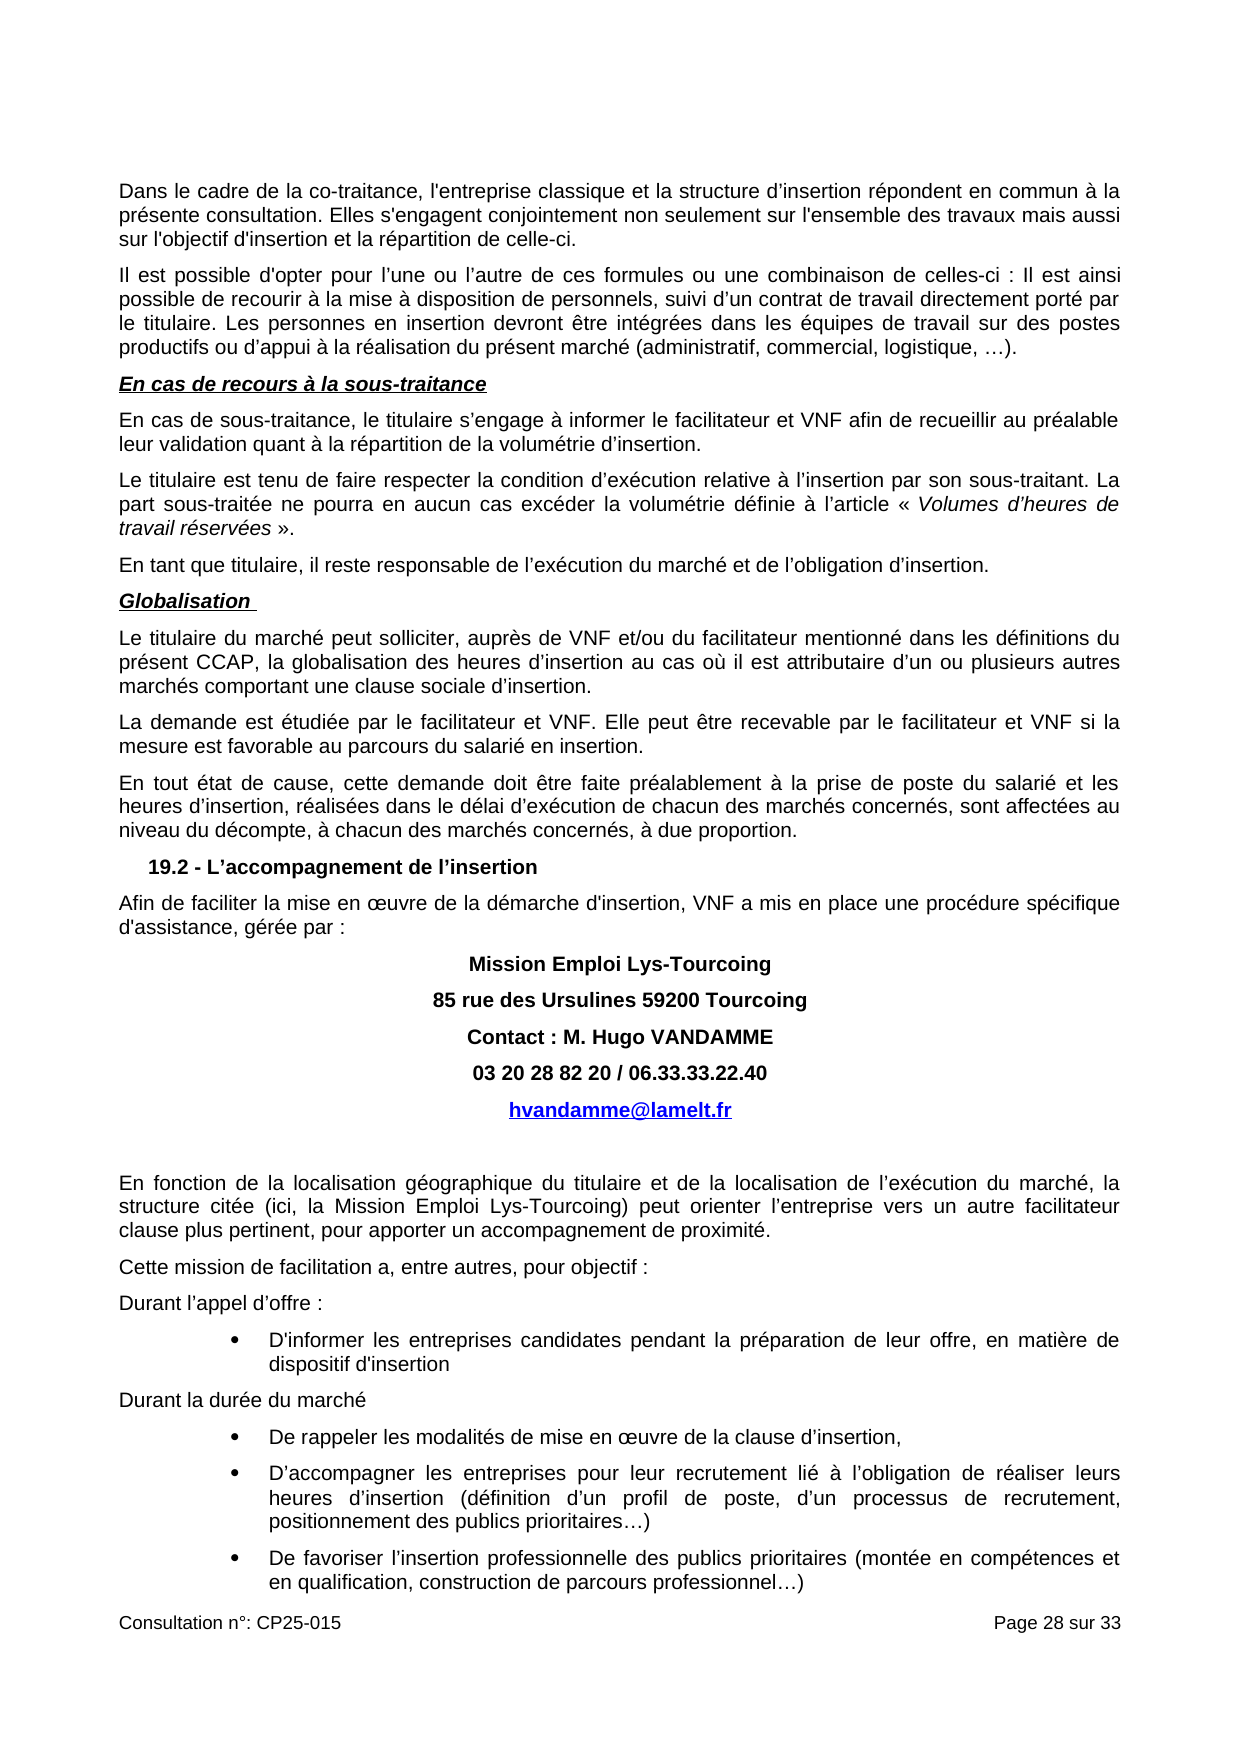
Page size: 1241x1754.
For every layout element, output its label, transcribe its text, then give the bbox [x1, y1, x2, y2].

list De rappeler les modalités de mise en œuvre de la clause d’insertion, [231, 1425, 1121, 1449]
list De favoriser l’insertion professionnelle des publics prioritaires (montée en compétences et en qualification, construction de parcours professionnel…) [231, 1546, 1121, 1594]
text En cas de sous-traitance, le titulaire s’engage à informer le facilitateur et VNF afin de recueillir au préalable leur validation quant à la répartition de la volumétrie d’insertion. [119, 408, 1121, 456]
text En tant que titulaire, il reste responsable de l’exécution du marché et de l’obligation d’insertion. [119, 553, 1121, 577]
text Cette mission de facilitation a, entre autres, pour objectif : [119, 1255, 1121, 1279]
text hvandamme@lamelt.fr [119, 1097, 1121, 1121]
text Contact : M. Hugo VANDAMME [119, 1024, 1121, 1048]
text Le titulaire est tenu de faire respecter la condition d’exécution relative à l’insertion par son sous-traitant. La part sous-traitée ne pourra en aucun cas excéder la volumétrie définie à l’article « Volumes d’heures de travail réservées ». [119, 468, 1121, 540]
text Afin de faciliter la mise en œuvre de la démarche d'insertion, VNF a mis en place une procédure spécifique d'assistance, gérée par : [119, 891, 1121, 939]
text La demande est étudiée par le facilitateur et VNF. Elle peut être recevable par le facilitateur et VNF si la mesure est favorable au parcours du salarié en insertion. [119, 710, 1121, 758]
text Mission Emploi Lys-Tourcoing [119, 952, 1121, 976]
list D’accompagner les entreprises pour leur recrutement lié à l’obligation de réaliser leurs heures d’insertion (définition d’un profil de poste, d’un processus de recrutement, positionnement des publics prioritaires…) [231, 1461, 1121, 1533]
text En tout état de cause, cette demande doit être faite préalablement à la prise de poste du salarié et les heures d’insertion, réalisées dans le délai d’exécution de chacun des marchés concernés, sont affectées au niveau du décompte, à chacun des marchés concernés, à due proportion. [119, 770, 1121, 842]
text 03 20 28 82 20 / 06.33.33.22.40 [119, 1061, 1121, 1085]
text Il est possible d'opter pour l’une ou l’autre de ces formules ou une combinaison de celles-ci : Il est ainsi possible de recourir à la mise à disposition de personnels, suivi d’un contrat de travail directement porté par le titulaire. Les personnes en insertion devront être intégrées dans les équipes de travail sur des postes productifs ou d’appui à la réalisation du présent marché (administratif, commercial, logistique, …). [119, 263, 1121, 359]
text En fonction de la localisation géographique du titulaire et de la localisation de l’exécution du marché, la structure citée (ici, la Mission Emploi Lys-Tourcoing) peut orienter l’entreprise vers un autre facilitateur clause plus pertinent, pour apporter un accompagnement de proximité. [119, 1170, 1121, 1242]
subtitle 19.2 - L’accompagnement de l’insertion [148, 855, 1121, 879]
text 85 rue des Ursulines 59200 Tourcoing [119, 988, 1121, 1012]
text En cas de recours à la sous-traitance [119, 371, 1121, 395]
text Dans le cadre de la co-traitance, l'entreprise classique et la structure d’insertion répondent en commun à la présente consultation. Elles s'engagent conjointement non seulement sur l'ensemble des travaux mais aussi sur l'objectif d'insertion et la répartition de celle-ci. [119, 179, 1121, 251]
text Durant la durée du marché [119, 1388, 1121, 1412]
text Durant l’appel d’offre : [119, 1291, 1121, 1315]
text Globalisation [119, 589, 1121, 613]
text Le titulaire du marché peut solliciter, auprès de VNF et/ou du facilitateur mentionné dans les définitions du présent CCAP, la globalisation des heures d’insertion au cas où il est attributaire d’un ou plusieurs autres marchés comportant une clause sociale d’insertion. [119, 626, 1121, 697]
list D'informer les entreprises candidates pendant la préparation de leur offre, en matière de dispositif d'insertion [231, 1328, 1121, 1376]
